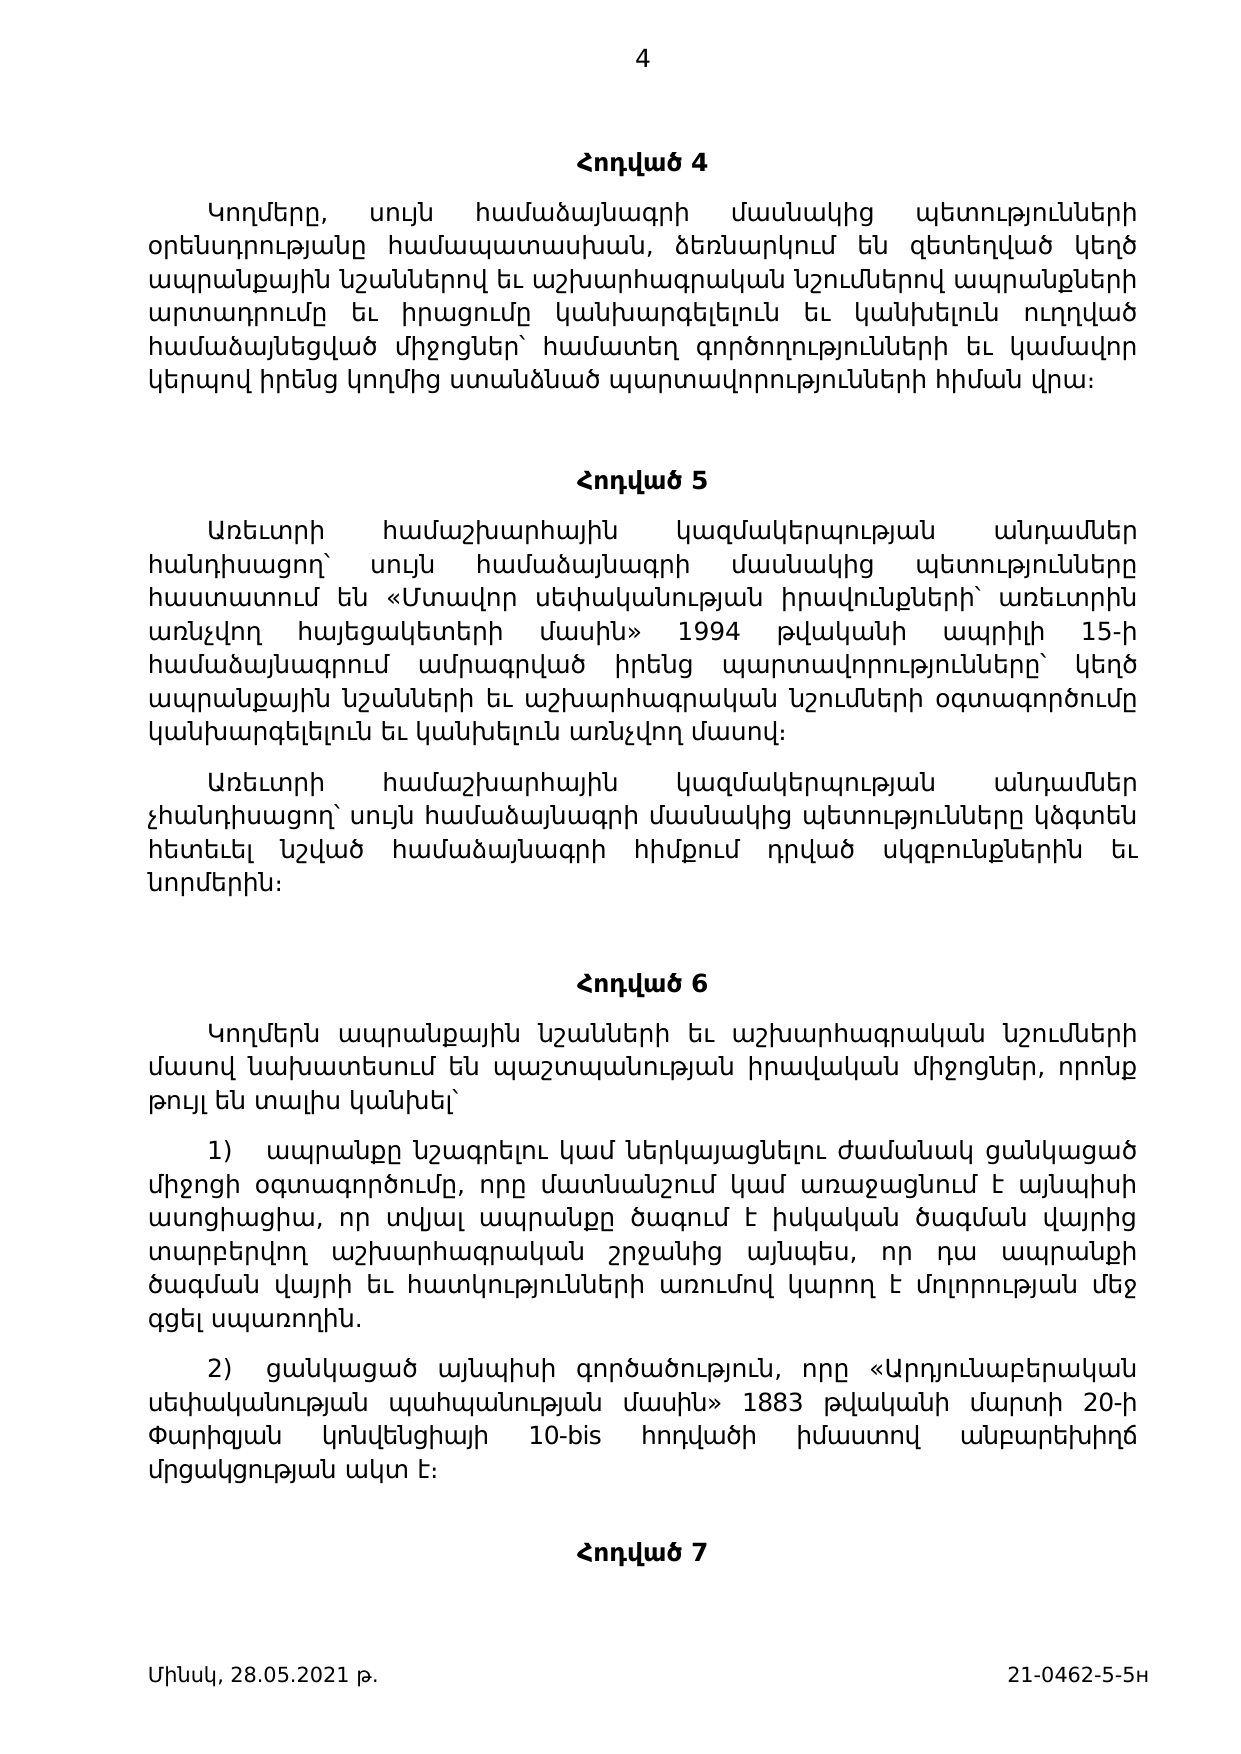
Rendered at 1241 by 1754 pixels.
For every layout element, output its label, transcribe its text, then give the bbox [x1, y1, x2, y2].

subtitle Հոդված 4 [148, 148, 1138, 177]
text Առեւտրի համաշխարհային կազմակերպության անդամներ չհանդիսացող՝ սույն համաձայնագրի մասնակից պետությունները կձգտեն հետեւել նշված համաձայնագրի հիմքում դրված սկզբունքներին եւ նորմերին։ [148, 768, 1138, 897]
text 1) ապրանքը նշագրելու կամ ներկայացնելու ժամանակ ցանկացած միջոցի օգտագործումը, որը մատնանշում կամ առաջացնում է այնպիսի ասոցիացիա, որ տվյալ ապրանքը ծագում է իսկական ծագման վայրից տարբերվող աշխարհագրական շրջանից այնպես, որ դա ապրանքի ծագման վայրի եւ հատկությունների առումով կարող է մոլորության մեջ գցել սպառողին. [148, 1136, 1138, 1333]
text 2) ցանկացած այնպիսի գործածություն, որը «Արդյունաբերական սեփականության պահպանության մասին» 1883 թվականի մարտի 20-ի Փարիզյան կոնվենցիայի 10-bis հոդվածի իմաստով անբարեխիղճ մրցակցության ակտ է։ [148, 1354, 1138, 1484]
text Հոդված 5 [148, 466, 1138, 495]
text Կողմերը, սույն համաձայնագրի մասնակից պետությունների օրենսդրությանը համապատասխան, ձեռնարկում են զետեղված կեղծ ապրանքային նշաններով եւ աշխարհագրական նշումներով ապրանքների արտադրումը եւ իրացումը կանխարգելելուն եւ կանխելուն ուղղված համաձայնեցված միջոցներ՝ համատեղ գործողությունների եւ կամավոր կերպով իրենց կողմից ստանձնած պարտավորությունների հիման վրա։ [148, 198, 1138, 395]
text Հոդված 7 [148, 1538, 1138, 1568]
text Հոդված 6 [148, 969, 1138, 998]
text Առեւտրի համաշխարհային կազմակերպության անդամներ հանդիսացող՝ սույն համաձայնագրի մասնակից պետությունները հաստատում են «Մտավոր սեփականության իրավունքների՝ առեւտրին առնչվող հայեցակետերի մասին» 1994 թվականի ապրիլի 15-ի համաձայնագրում ամրագրված իրենց պարտավորությունները՝ կեղծ ապրանքային նշանների եւ աշխարհագրական նշումների օգտագործումը կանխարգելելուն եւ կանխելուն առնչվող մասով։ [148, 516, 1138, 747]
text Կողմերն ապրանքային նշանների եւ աշխարհագրական նշումների մասով նախատեսում են պաշտպանության իրավական միջոցներ, որոնք թույլ են տալիս կանխել՝ [148, 1019, 1138, 1115]
